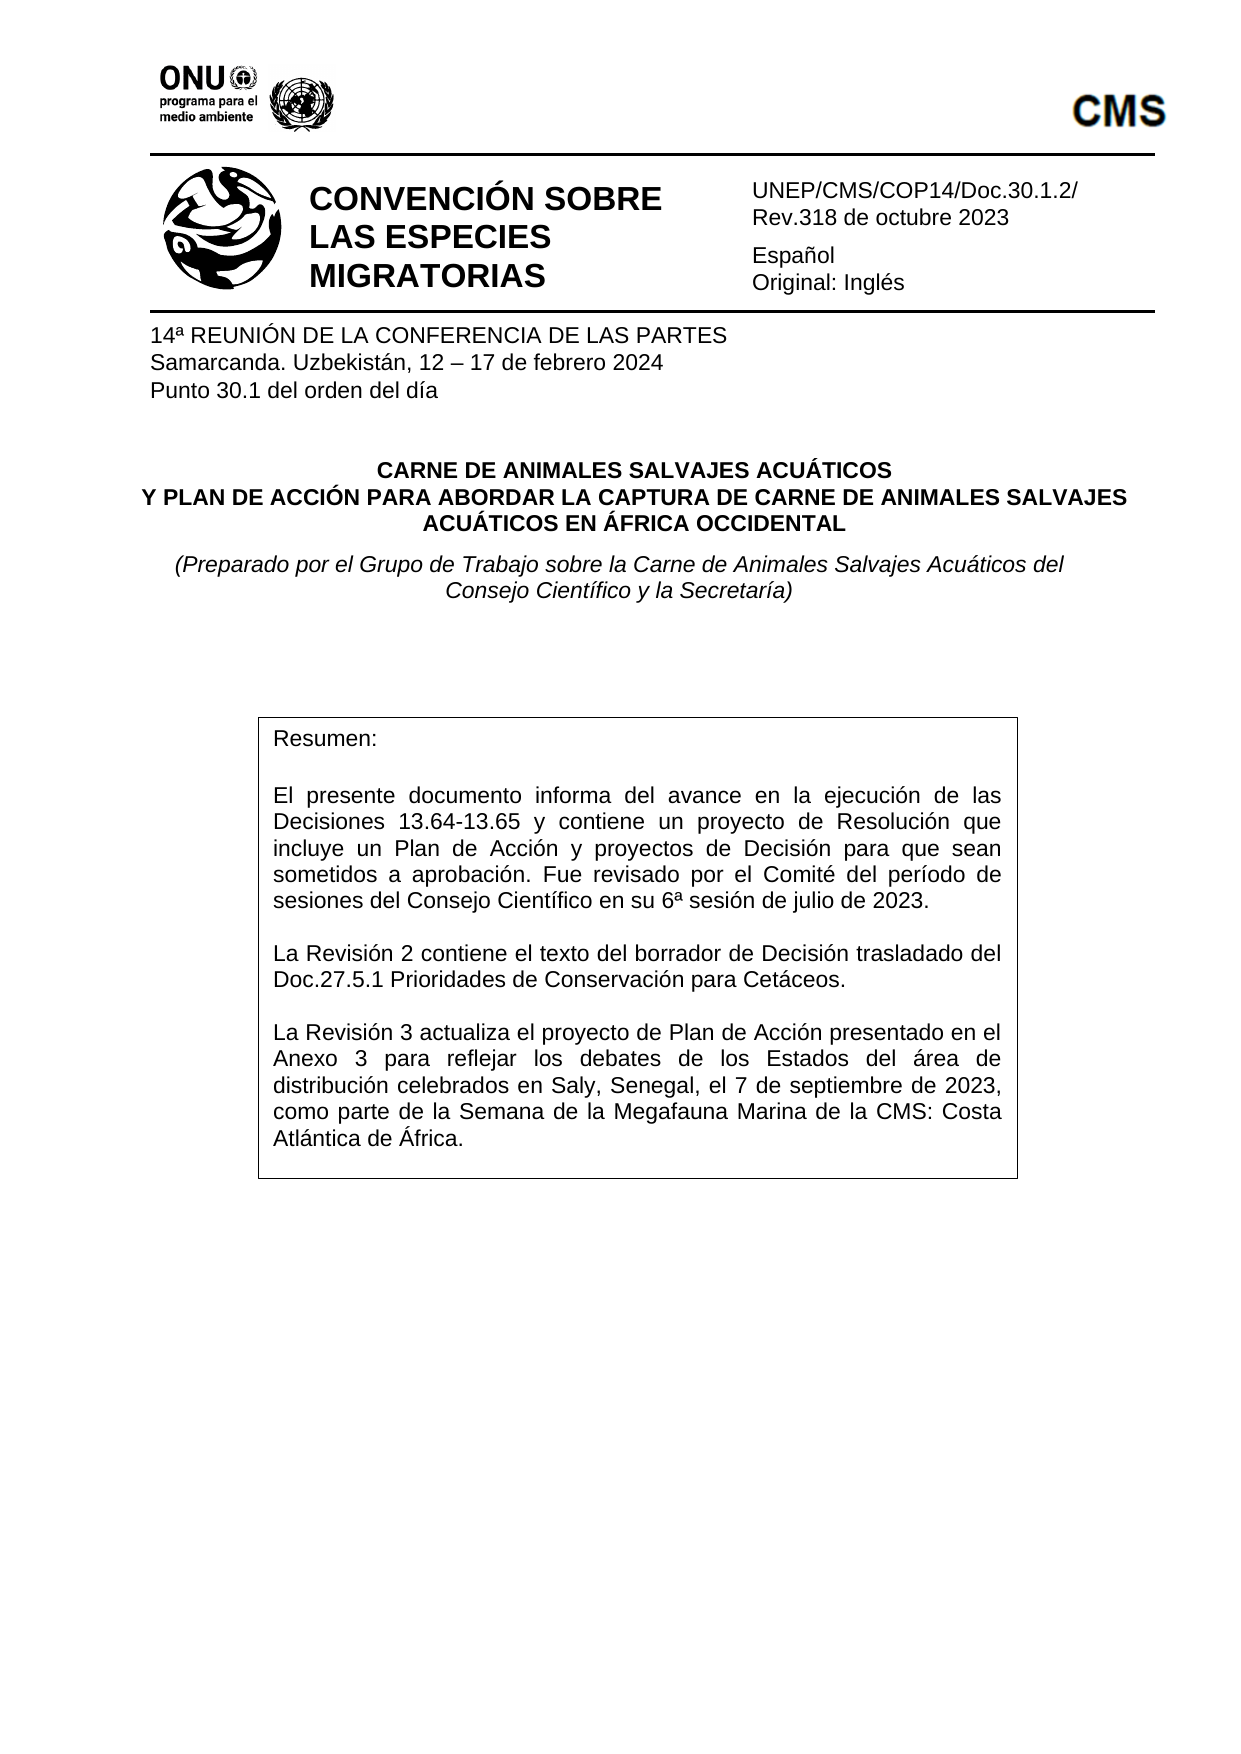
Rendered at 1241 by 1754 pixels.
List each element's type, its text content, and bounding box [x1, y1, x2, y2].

text CARNE DE ANIMALES SALVAJES ACUÁTICOS [141, 458, 1128, 482]
text 14ª REUNIÓN DE LA CONFERENCIA DE LAS PARTES [150, 322, 1090, 349]
picture [148, 32, 264, 149]
table_header UNEP/CMS/COP14/Doc.30.1.2/Rev.318 de octubre 2023 Español Original: Inglés [741, 156, 1155, 309]
table_header [150, 156, 309, 309]
table_header CONVENCIÓN SOBRE LAS ESPECIES MIGRATORIAS [309, 156, 741, 309]
text Punto 30.1 del orden del día [150, 377, 1090, 403]
text Y PLAN DE ACCIÓN PARA ABORDAR LA CAPTURA DE CARNE DE ANIMALES SALVAJES ACUÁTICOS EN ÁFRICA OCCIDENTAL [141, 482, 1128, 537]
text (Preparado por el Grupo de Trabajo sobre la Carne de Animales Salvajes Acuáticos del Consejo Científico y la Secretaría) [150, 551, 1090, 603]
text Samarcanda. Uzbekistán, 12 – 17 de febrero 2024 [150, 350, 1090, 375]
picture [1070, 87, 1167, 131]
